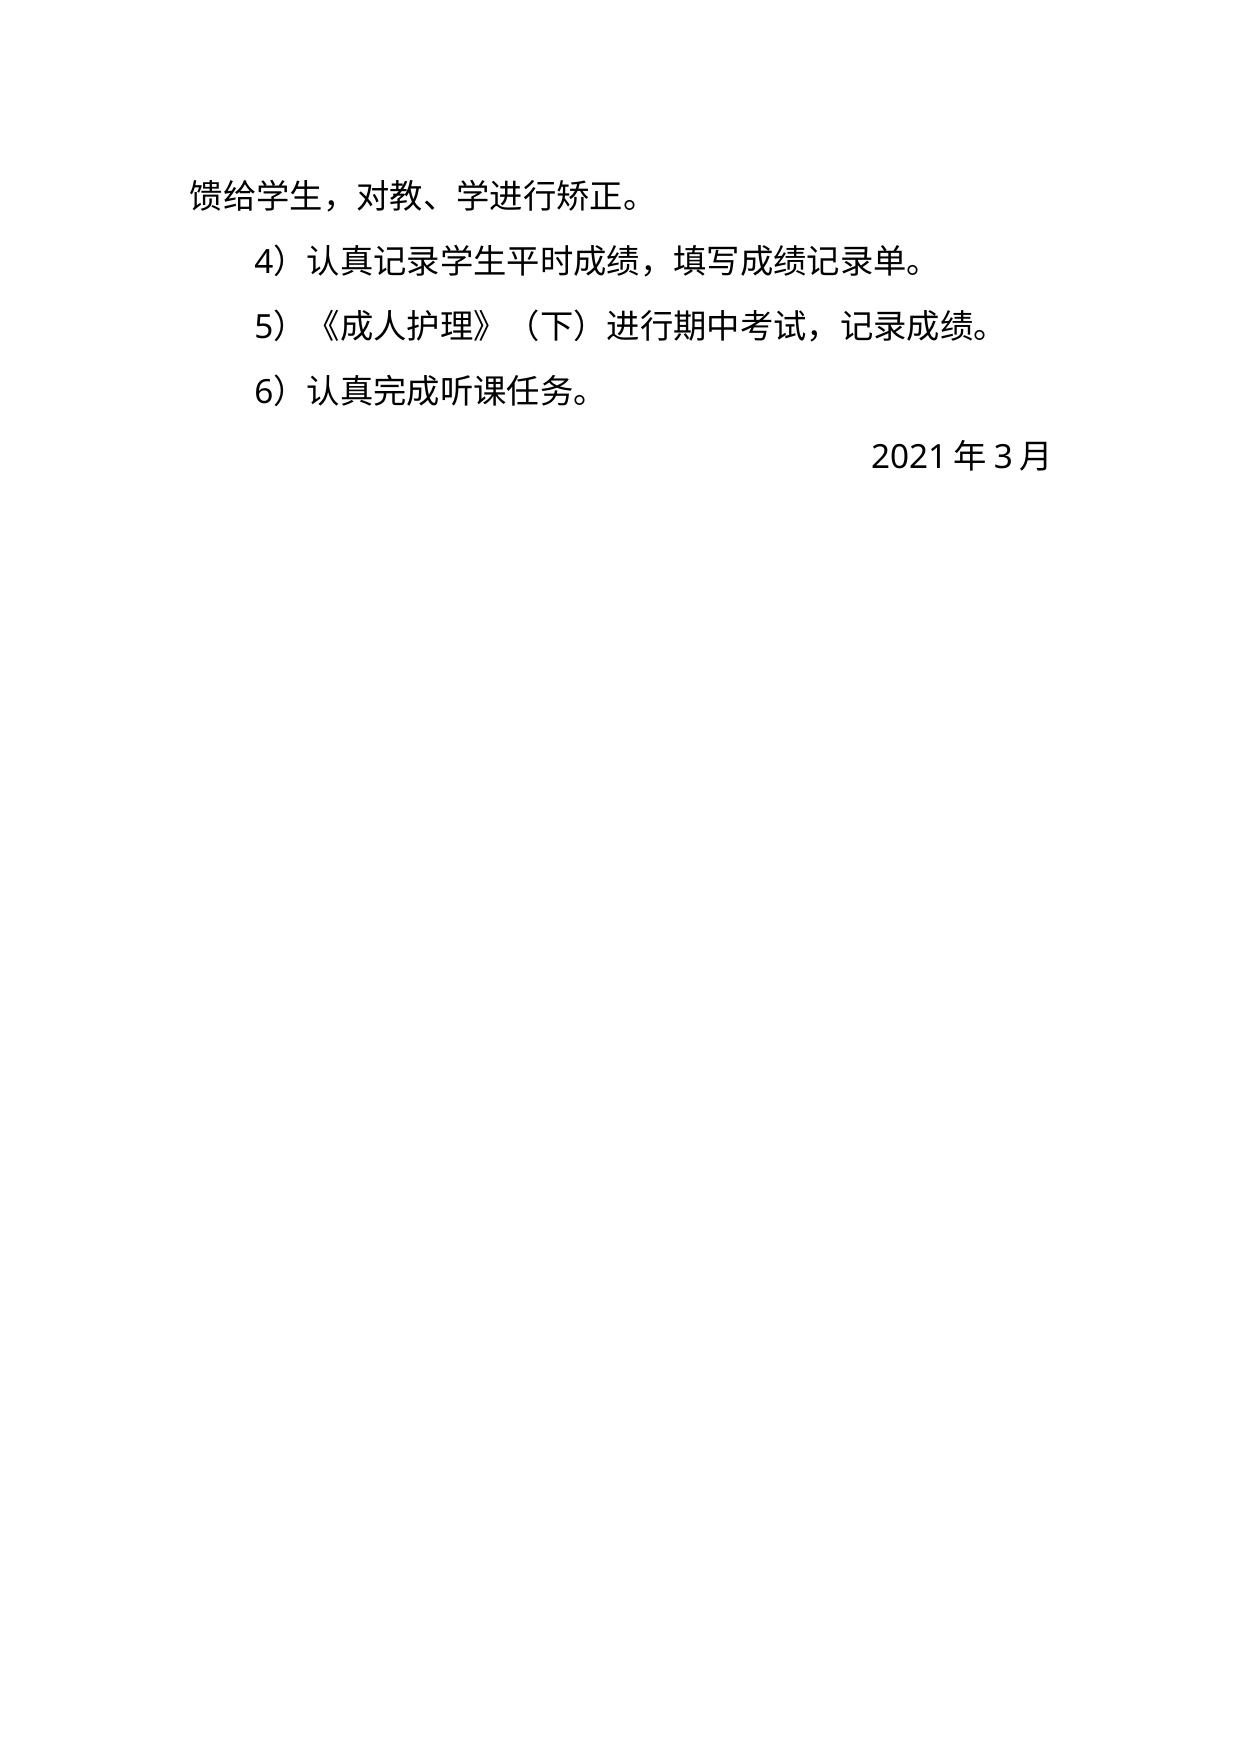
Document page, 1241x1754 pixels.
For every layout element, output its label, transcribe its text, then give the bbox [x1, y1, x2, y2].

text 2021年3月 [187, 422, 1053, 487]
text 6）认真完成听课任务。 [187, 357, 1053, 422]
text 5）《成人护理》（下）进行期中考试，记录成绩。 [187, 292, 1053, 357]
text 4）认真记录学生平时成绩，填写成绩记录单。 [187, 227, 1053, 292]
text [189, 162, 1053, 227]
